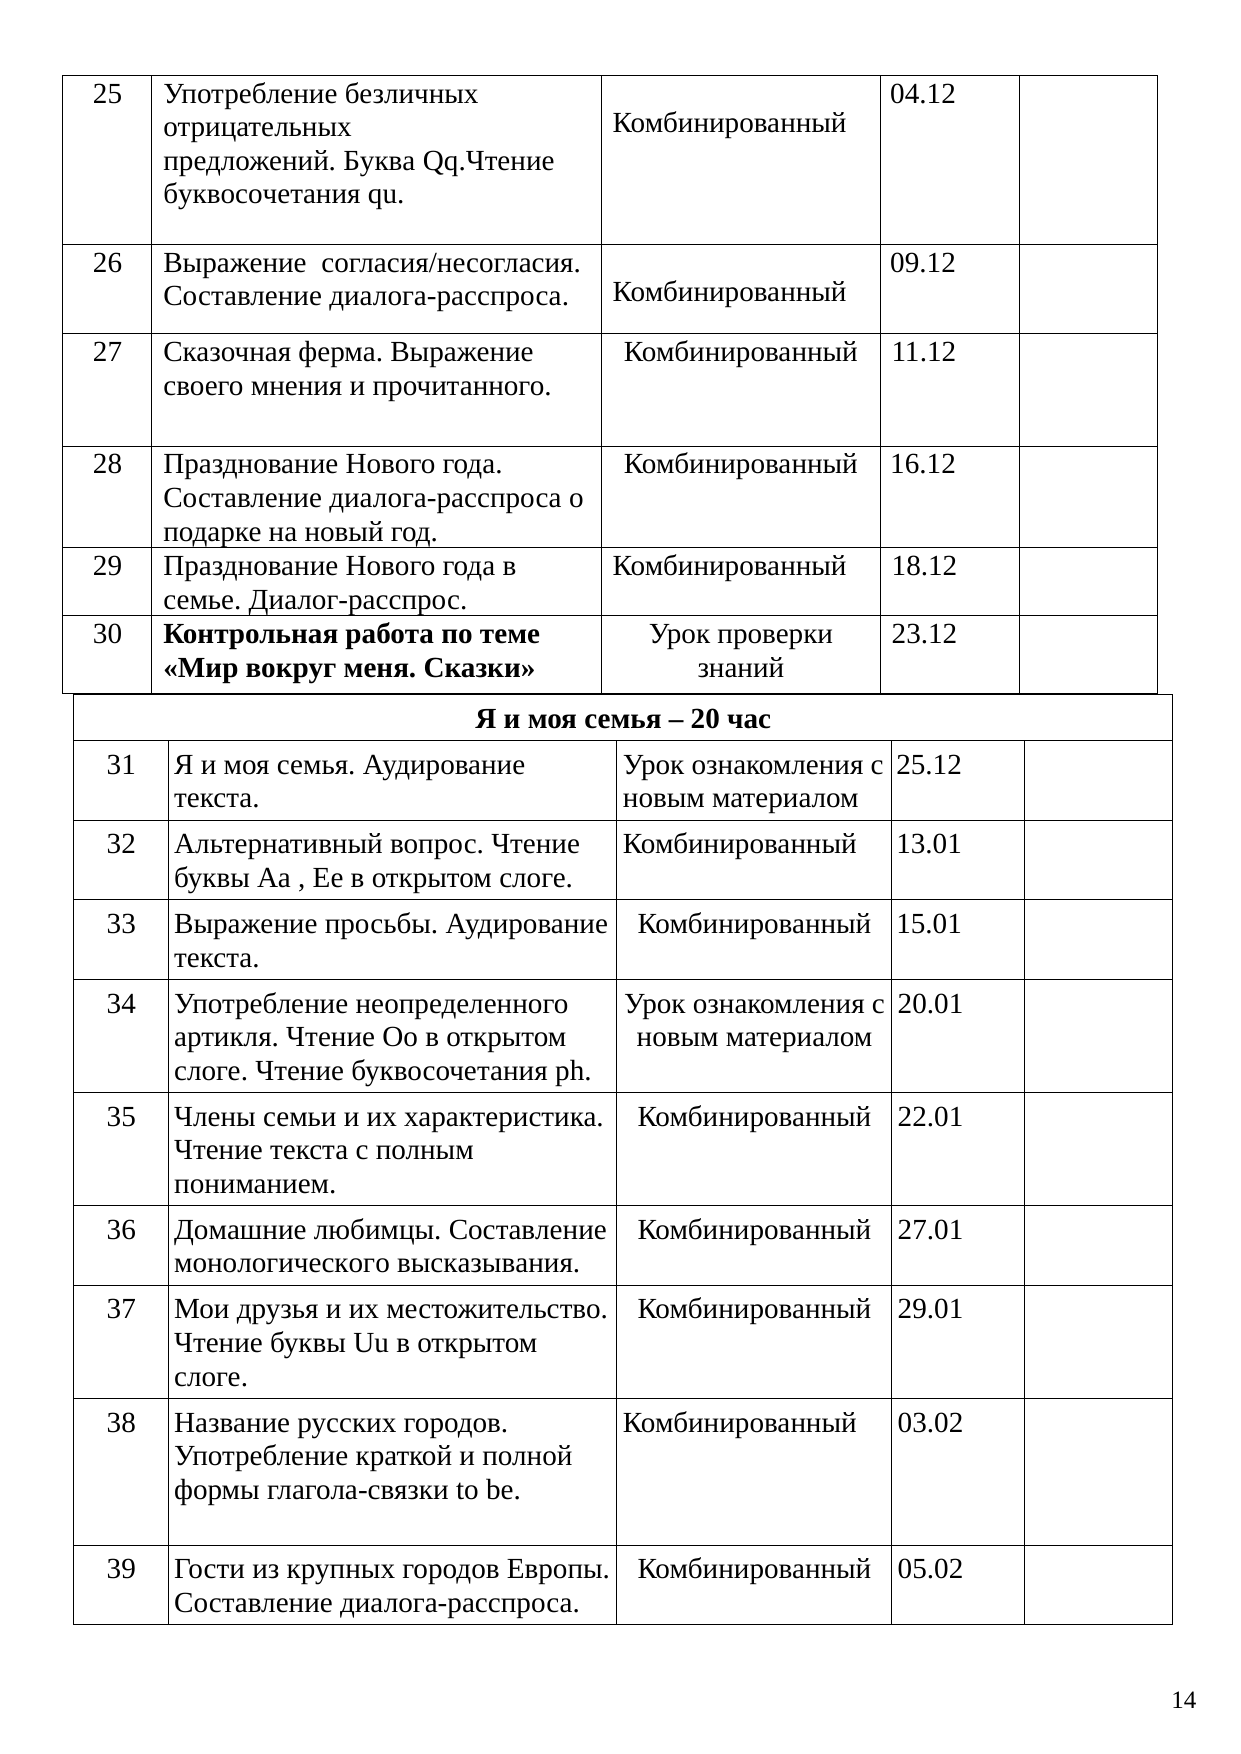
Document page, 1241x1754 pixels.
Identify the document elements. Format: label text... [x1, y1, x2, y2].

table_cell Комбинированный [617, 1093, 891, 1205]
table_cell Урок ознакомления с новым материалом [617, 980, 891, 1092]
table_cell 23.12 [881, 616, 1019, 693]
table_cell 13.01 [892, 821, 1024, 899]
table_cell Выражение согласия/несогласия. Составление диалога-расспроса. [152, 245, 601, 333]
table_cell 11.12 [881, 334, 1019, 446]
table_cell [1020, 616, 1157, 693]
table_cell Употребление безличных отрицательных предложений. Буква Qq.Чтение буквосочетания qu. [152, 76, 601, 244]
table_cell 33 [74, 900, 168, 979]
table_cell [1025, 900, 1172, 979]
table_cell [1025, 980, 1172, 1092]
table_cell 27 [63, 334, 151, 446]
table_cell 30 [63, 616, 151, 693]
table_cell Члены семьи и их характеристика. Чтение текста с полным пониманием. [169, 1093, 616, 1205]
table_cell [1020, 245, 1157, 333]
table_cell Комбинированный [602, 447, 880, 547]
table_cell 35 [74, 1093, 168, 1205]
table_cell Я и моя семья. Аудирование текста. [169, 741, 616, 820]
table_cell Комбинированный [602, 76, 880, 244]
table_cell Урок проверки знаний [602, 616, 880, 693]
table_cell Мои друзья и их местожительство. Чтение буквы Uu в открытом слоге. [169, 1286, 616, 1398]
table_cell 37 [74, 1286, 168, 1398]
table_cell 15.01 [892, 900, 1024, 979]
table_cell 28 [63, 447, 151, 547]
table_cell Название русских городов. Употребление краткой и полной формы глагола-связки to be. [169, 1399, 616, 1544]
table_cell Комбинированный [617, 1546, 891, 1624]
table_cell [1020, 334, 1157, 446]
table_cell 25.12 [892, 741, 1024, 820]
table_cell 20.01 [892, 980, 1024, 1092]
table_cell 03.02 [892, 1399, 1024, 1544]
table_cell Выражение просьбы. Аудирование текста. [169, 900, 616, 979]
table_cell Комбинированный [617, 900, 891, 979]
table_cell Комбинированный [617, 1399, 891, 1544]
table_cell Контрольная работа по теме «Мир вокруг меня. Сказки» [152, 616, 601, 693]
table_cell 36 [74, 1206, 168, 1285]
table_cell 38 [74, 1399, 168, 1544]
table_cell [1020, 548, 1157, 615]
table_cell 29.01 [892, 1286, 1024, 1398]
table_cell [1025, 1546, 1172, 1624]
table_cell 26 [63, 245, 151, 333]
table_cell [1025, 1206, 1172, 1285]
table_cell 04.12 [881, 76, 1019, 244]
table_cell Празднование Нового года в семье. Диалог-расспрос. [152, 548, 601, 615]
table_cell 34 [74, 980, 168, 1092]
table_cell [1025, 821, 1172, 899]
table_cell 32 [74, 821, 168, 899]
table_cell Комбинированный [602, 334, 880, 446]
table_cell Комбинированный [617, 1206, 891, 1285]
table_cell 25 [63, 76, 151, 244]
table_cell Комбинированный [602, 245, 880, 333]
table_cell 09.12 [881, 245, 1019, 333]
table_cell Урок ознакомления с новым материалом [617, 741, 891, 820]
table_cell [1020, 76, 1157, 244]
table_cell Гости из крупных городов Европы. Составление диалога-расспроса. [169, 1546, 616, 1624]
table_cell Употребление неопределенного артикля. Чтение Оо в открытом слоге. Чтение буквосочетания ph. [169, 980, 616, 1092]
table_cell 22.01 [892, 1093, 1024, 1205]
table_cell [1020, 447, 1157, 547]
table_cell 31 [74, 741, 168, 820]
table_cell 29 [63, 548, 151, 615]
table_cell [1025, 1399, 1172, 1544]
table_cell Альтернативный вопрос. Чтение буквы Аа , Ее в открытом слоге. [169, 821, 616, 899]
table_cell 16.12 [881, 447, 1019, 547]
table_cell 39 [74, 1546, 168, 1624]
table_cell Сказочная ферма. Выражение своего мнения и прочитанного. [152, 334, 601, 446]
table_cell Комбинированный [602, 548, 880, 615]
table_cell Комбинированный [617, 821, 891, 899]
table_cell 27.01 [892, 1206, 1024, 1285]
table_cell [1025, 741, 1172, 820]
table_cell [1025, 1093, 1172, 1205]
table_cell Комбинированный [617, 1286, 891, 1398]
table_cell Празднование Нового года. Составление диалога-расспроса о подарке на новый год. [152, 447, 601, 547]
table_cell Домашние любимцы. Составление монологического высказывания. [169, 1206, 616, 1285]
table_cell [1025, 1286, 1172, 1398]
table_header Я и моя семья – 20 час [74, 695, 1172, 740]
table_cell 05.02 [892, 1546, 1024, 1624]
table_cell 18.12 [881, 548, 1019, 615]
